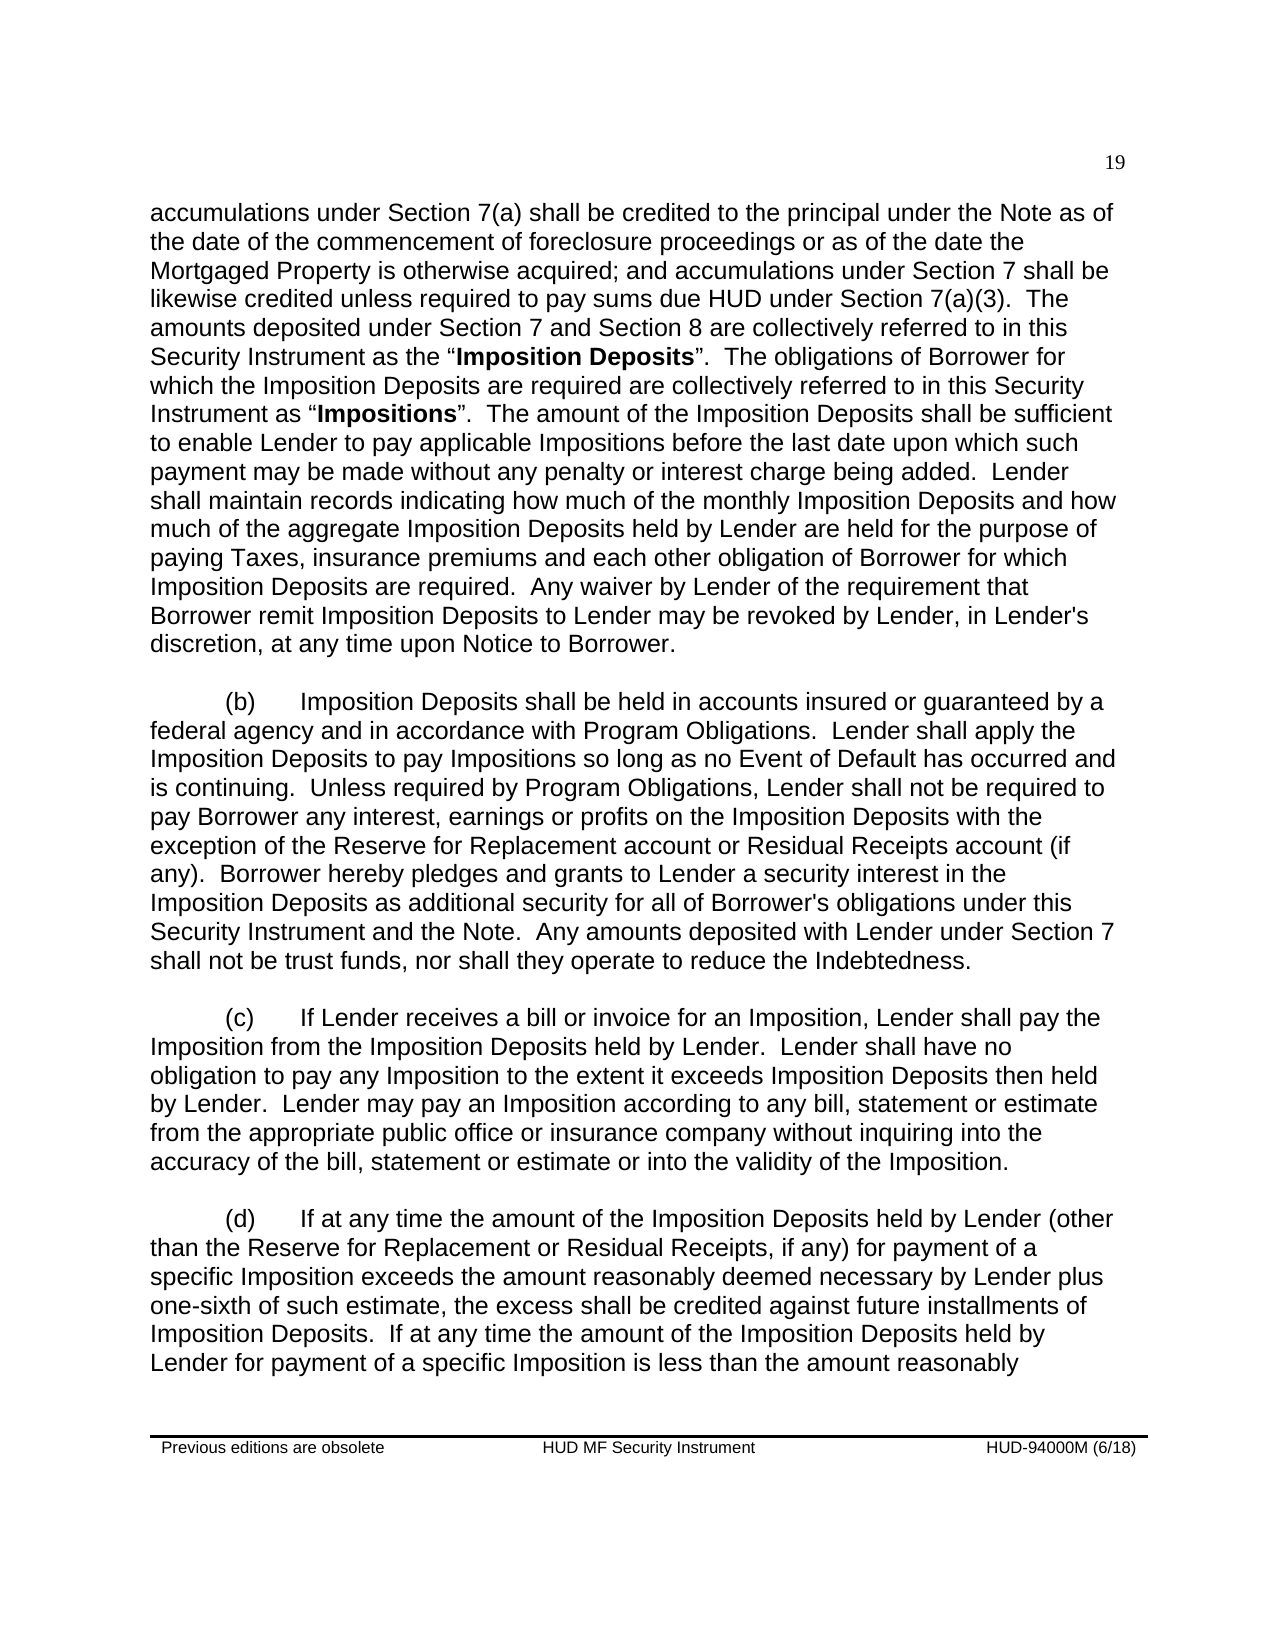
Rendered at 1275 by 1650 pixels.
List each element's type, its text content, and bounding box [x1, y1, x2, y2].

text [150, 1204, 1125, 1377]
text (c) If Lender receives a bill or invoice for an Imposition, Lender shall pay the Imposition from the Imposition Deposits held by Lender. Lender shall have no obligation to pay any Imposition to the extent it exceeds Imposition Deposits then held by Lender. Lender may pay an Imposition according to any bill, statement or estimate from the appropriate public office or insurance company without inquiring into the accuracy of the bill, statement or estimate or into the validity of the Imposition. [150, 1003, 1125, 1176]
text (b) Imposition Deposits shall be held in accounts insured or guaranteed by a federal agency and in accordance with Program Obligations. Lender shall apply the Imposition Deposits to pay Impositions so long as no Event of Default has occurred and is continuing. Unless required by Program Obligations, Lender shall not be required to pay Borrower any interest, earnings or profits on the Imposition Deposits with the exception of the Reserve for Replacement account or Residual Receipts account (if any). Borrower hereby pledges and grants to Lender a security interest in the Imposition Deposits as additional security for all of Borrower's obligations under this Security Instrument and the Note. Any amounts deposited with Lender under Section 7 shall not be trust funds, nor shall they operate to reduce the Indebtedness. [150, 687, 1125, 974]
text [150, 198, 1125, 658]
